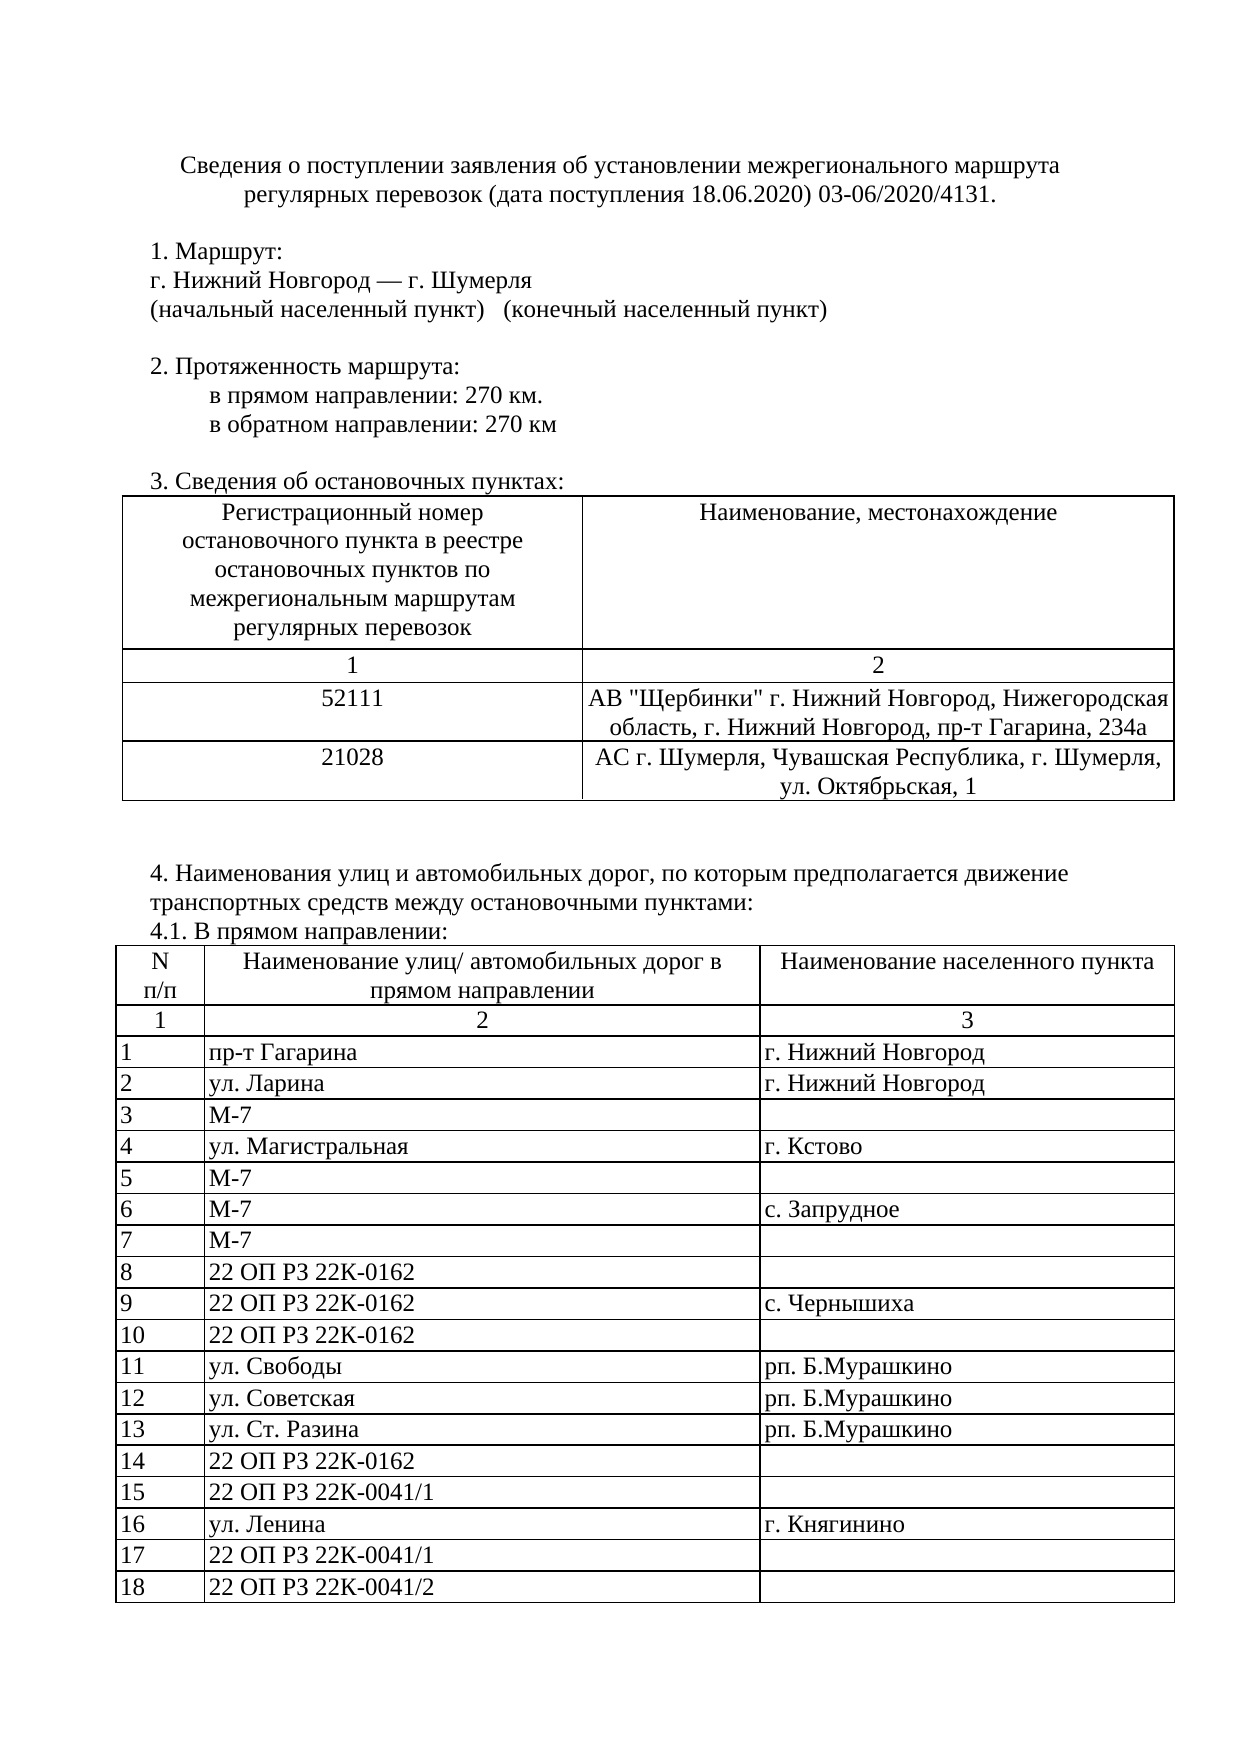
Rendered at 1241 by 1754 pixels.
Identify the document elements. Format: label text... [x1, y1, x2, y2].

table_cell ул. Магистральная [205, 1131, 759, 1161]
table_cell М-7 [205, 1163, 759, 1193]
table_cell 2 [117, 1068, 204, 1098]
table_cell 22 ОП РЗ 22К-0041/1 [205, 1477, 759, 1507]
text в обратном направлении: 270 км [150, 409, 1090, 437]
table_cell ул. Ленина [205, 1509, 759, 1539]
table_cell 2 [205, 1006, 759, 1035]
table_cell 22 ОП РЗ 22К-0041/2 [205, 1572, 759, 1602]
table_cell [761, 1540, 1174, 1570]
table_cell 10 [117, 1320, 204, 1350]
table_cell 14 [117, 1446, 204, 1476]
table_cell 1 [117, 1006, 204, 1035]
text 1. Маршрут: [150, 236, 1090, 265]
table_header Наименование населенного пункта [761, 946, 1174, 1004]
table_header Регистрационный номер остановочного пункта в реестре остановочных пунктов по межрегиональным маршрутам регулярных перевозок [123, 497, 582, 648]
table_cell г. Кстово [761, 1131, 1174, 1161]
table_cell 11 [117, 1352, 204, 1381]
table_cell [761, 1100, 1174, 1130]
table_cell 8 [117, 1257, 204, 1287]
table_cell 12 [117, 1383, 204, 1413]
table_cell [761, 1226, 1174, 1256]
table_cell с. Чернышиха [761, 1289, 1174, 1318]
text в прямом направлении: 270 км. [150, 380, 1090, 409]
table_cell г. Нижний Новгород [761, 1037, 1174, 1067]
table_cell 4 [117, 1131, 204, 1161]
table_cell 22 ОП РЗ 22К-0162 [205, 1446, 759, 1476]
table_cell 15 [117, 1477, 204, 1507]
text г. Нижний Новгород — г. Шумерля [150, 265, 1090, 294]
table_cell г. Нижний Новгород [761, 1068, 1174, 1098]
table_cell 13 [117, 1415, 204, 1444]
table_cell [761, 1446, 1174, 1476]
table_cell ул. Ст. Разина [205, 1415, 759, 1444]
table_cell 16 [117, 1509, 204, 1539]
table_cell 3 [761, 1006, 1174, 1035]
table_cell 17 [117, 1540, 204, 1570]
table_cell [761, 1257, 1174, 1287]
table_cell 1 [123, 650, 582, 681]
table_cell рп. Б.Мурашкино [761, 1352, 1174, 1381]
table_cell 6 [117, 1194, 204, 1224]
table_cell 22 ОП РЗ 22К-0162 [205, 1320, 759, 1350]
table_cell г. Княгинино [761, 1509, 1174, 1539]
table_cell М-7 [205, 1226, 759, 1256]
table_cell М-7 [205, 1194, 759, 1224]
table_cell 9 [117, 1289, 204, 1318]
text 4. Наименования улиц и автомобильных дорог, по которым предполагается движение транспортных средств между остановочными пунктами: [150, 858, 1090, 916]
table_cell [761, 1477, 1174, 1507]
table_cell 52111 [123, 683, 582, 740]
table_cell с. Запрудное [761, 1194, 1174, 1224]
text Сведения о поступлении заявления об установлении межрегионального маршрута регулярных перевозок (дата поступления 18.06.2020) 03-06/2020/4131. [150, 150, 1090, 207]
table_cell 21028 [123, 742, 582, 799]
table_cell 7 [117, 1226, 204, 1256]
table_cell 3 [117, 1100, 204, 1130]
table_cell [761, 1163, 1174, 1193]
text (начальный населенный пункт) (конечный населенный пункт) [150, 294, 1090, 322]
text 4.1. В прямом направлении: [150, 916, 1090, 945]
table_cell 22 ОП РЗ 22К-0041/1 [205, 1540, 759, 1570]
table_cell АС г. Шумерля, Чувашская Республика, г. Шумерля, ул. Октябрьская, 1 [583, 742, 1173, 799]
table_cell ул. Свободы [205, 1352, 759, 1381]
table_cell 2 [583, 650, 1173, 681]
table_header Наименование, местонахождение [583, 497, 1173, 648]
table_cell пр-т Гагарина [205, 1037, 759, 1067]
table_cell ул. Советская [205, 1383, 759, 1413]
table_cell рп. Б.Мурашкино [761, 1415, 1174, 1444]
table_cell М-7 [205, 1100, 759, 1130]
table_cell [761, 1320, 1174, 1350]
table_header N п/п [117, 946, 204, 1004]
table_header Наименование улиц/ автомобильных дорог в прямом направлении [205, 946, 759, 1004]
table_cell АВ "Щербинки" г. Нижний Новгород, Нижегородская область, г. Нижний Новгород, пр-т Гагарина, 234а [583, 683, 1173, 740]
text 2. Протяженность маршрута: [150, 351, 1090, 380]
text 3. Сведения об остановочных пунктах: [150, 466, 1090, 495]
table_cell 18 [117, 1572, 204, 1602]
table_cell 22 ОП РЗ 22К-0162 [205, 1289, 759, 1318]
table_cell 5 [117, 1163, 204, 1193]
table_cell 1 [117, 1037, 204, 1067]
table_cell [761, 1572, 1174, 1602]
table_cell ул. Ларина [205, 1068, 759, 1098]
table_cell рп. Б.Мурашкино [761, 1383, 1174, 1413]
table_cell 22 ОП РЗ 22К-0162 [205, 1257, 759, 1287]
